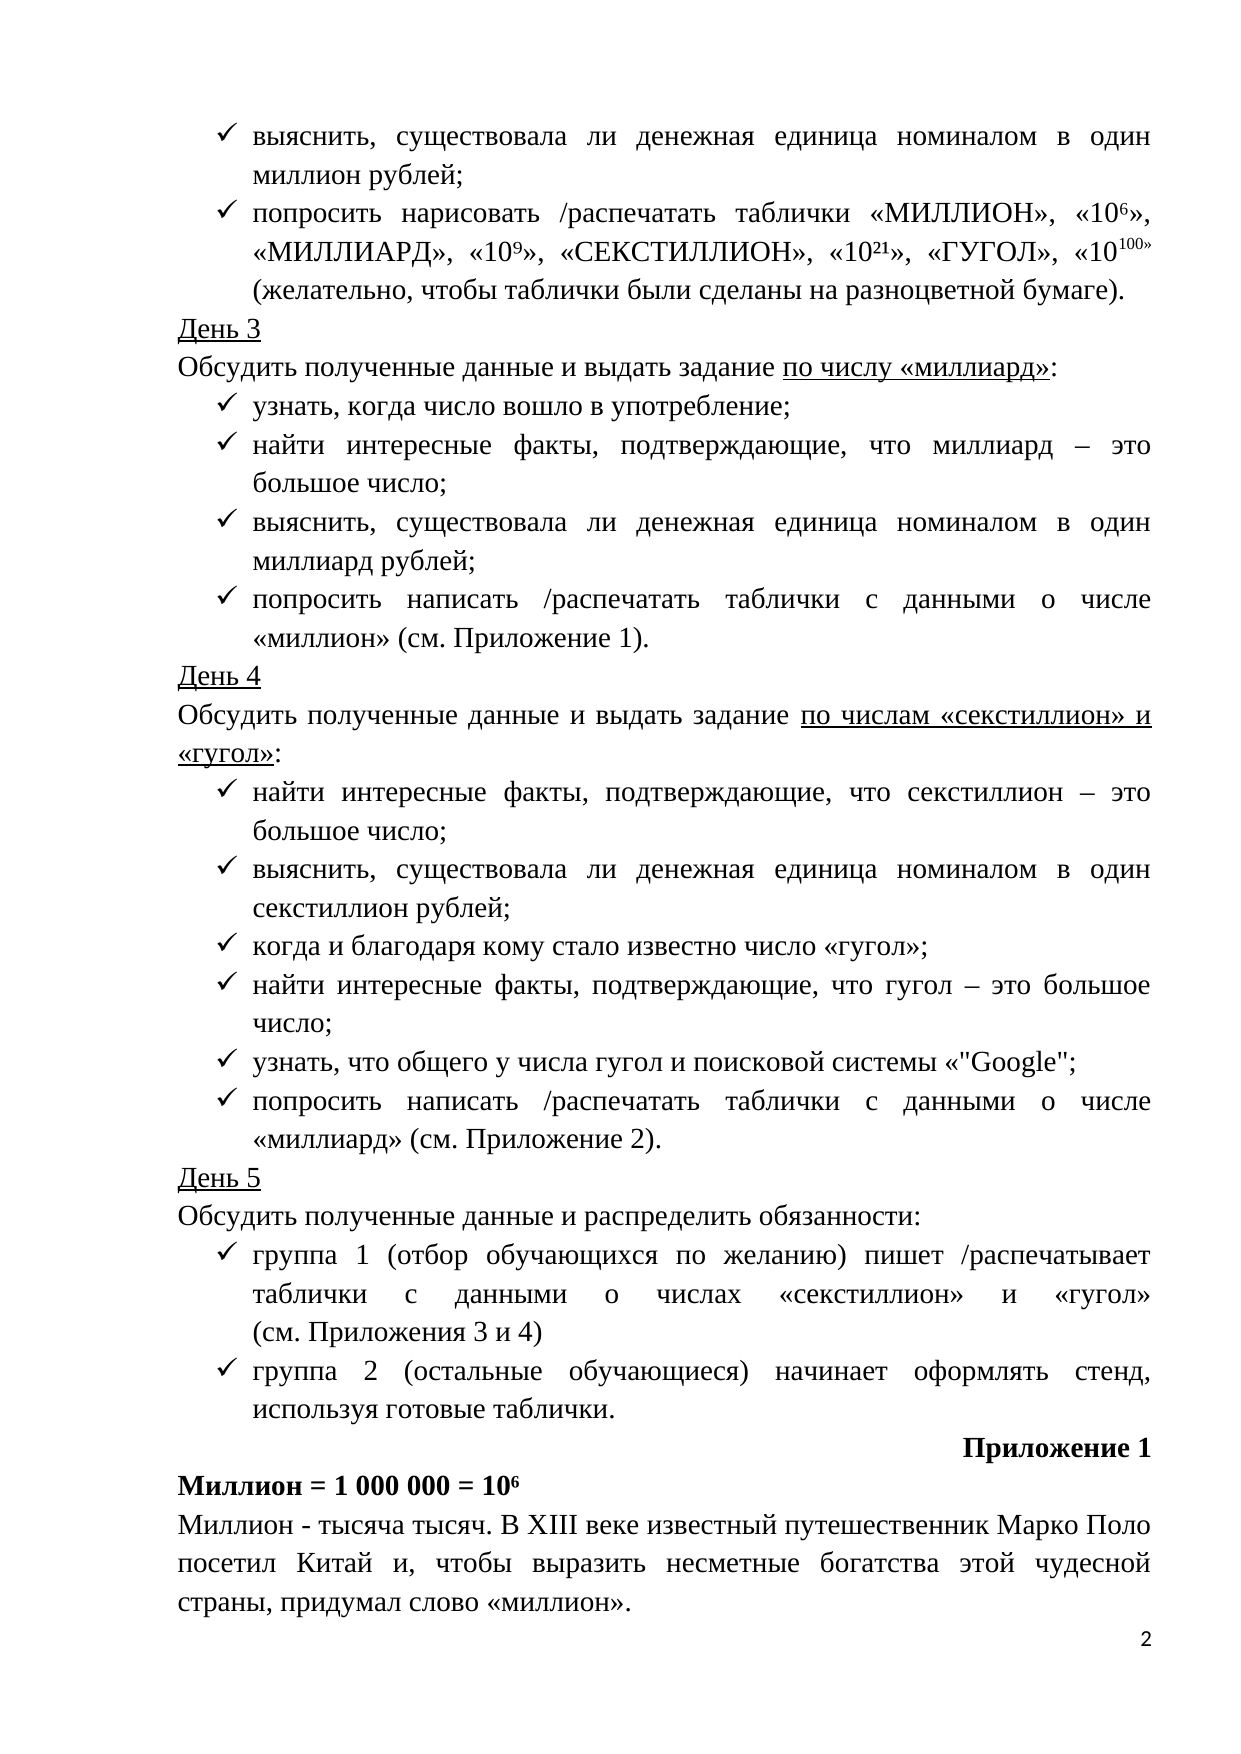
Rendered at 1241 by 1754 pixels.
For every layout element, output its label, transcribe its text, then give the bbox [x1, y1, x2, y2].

list найти интересные факты, подтверждающие, что секстиллион – это большое число; [215, 774, 1152, 846]
text Приложение 1 [177, 1430, 1152, 1463]
list когда и благодаря кому стало известно число «гугол»; [215, 928, 1152, 962]
text Обсудить полученные данные и распределить обязанности: [177, 1198, 1152, 1232]
list группа 1 (отбор обучающихся по желанию) пишет /распечатывает таблички с данными о числах «секстиллион» и «гугол» (см. Приложения 3 и 4) [215, 1237, 1152, 1348]
list выяснить, существовала ли денежная единица номиналом в один миллиард рублей; [215, 504, 1152, 576]
text Миллион - тысяча тысяч. В XIII веке известный путешественник Марко Поло посетил Китай и, чтобы выразить несметные богатства этой чудесной страны, придумал слово «миллион». [177, 1507, 1152, 1618]
list попросить написать /распечатать таблички с данными о числе «миллиард» (см. Приложение 2). [215, 1083, 1152, 1155]
list выяснить, существовала ли денежная единица номиналом в один секстиллион рублей; [215, 851, 1152, 923]
list узнать, что общего у числа гугол и поисковой системы «"Google"; [215, 1044, 1152, 1078]
text День 5 [177, 1160, 1152, 1193]
list группа 2 (остальные обучающиеся) начинает оформлять стенд, используя готовые таблички. [215, 1353, 1152, 1425]
list выяснить, существовала ли денежная единица номиналом в один миллион рублей; [215, 118, 1152, 190]
list узнать, когда число вошло в употребление; [215, 388, 1152, 422]
text День 4 [177, 658, 1152, 692]
list попросить нарисовать /распечатать таблички «МИЛЛИОН», «10⁶», «МИЛЛИАРД», «10⁹», «СЕКСТИЛЛИОН», «10²¹», «ГУГОЛ», «10100» (желательно, чтобы таблички были сделаны на разноцветной бумаге). [215, 195, 1152, 306]
list попросить написать /распечатать таблички с данными о числе «миллион» (см. Приложение 1). [215, 581, 1152, 653]
text День 3 [177, 311, 1152, 344]
text Миллион = 1 000 000 = 10⁶ [177, 1468, 1152, 1502]
text Обсудить полученные данные и выдать задание по числу «миллиард»: [177, 349, 1152, 383]
list найти интересные факты, подтверждающие, что миллиард – это большое число; [215, 427, 1152, 499]
text Обсудить полученные данные и выдать задание по числам «секстиллион» и «гугол»: [177, 697, 1152, 769]
list найти интересные факты, подтверждающие, что гугол – это большое число; [215, 967, 1152, 1039]
